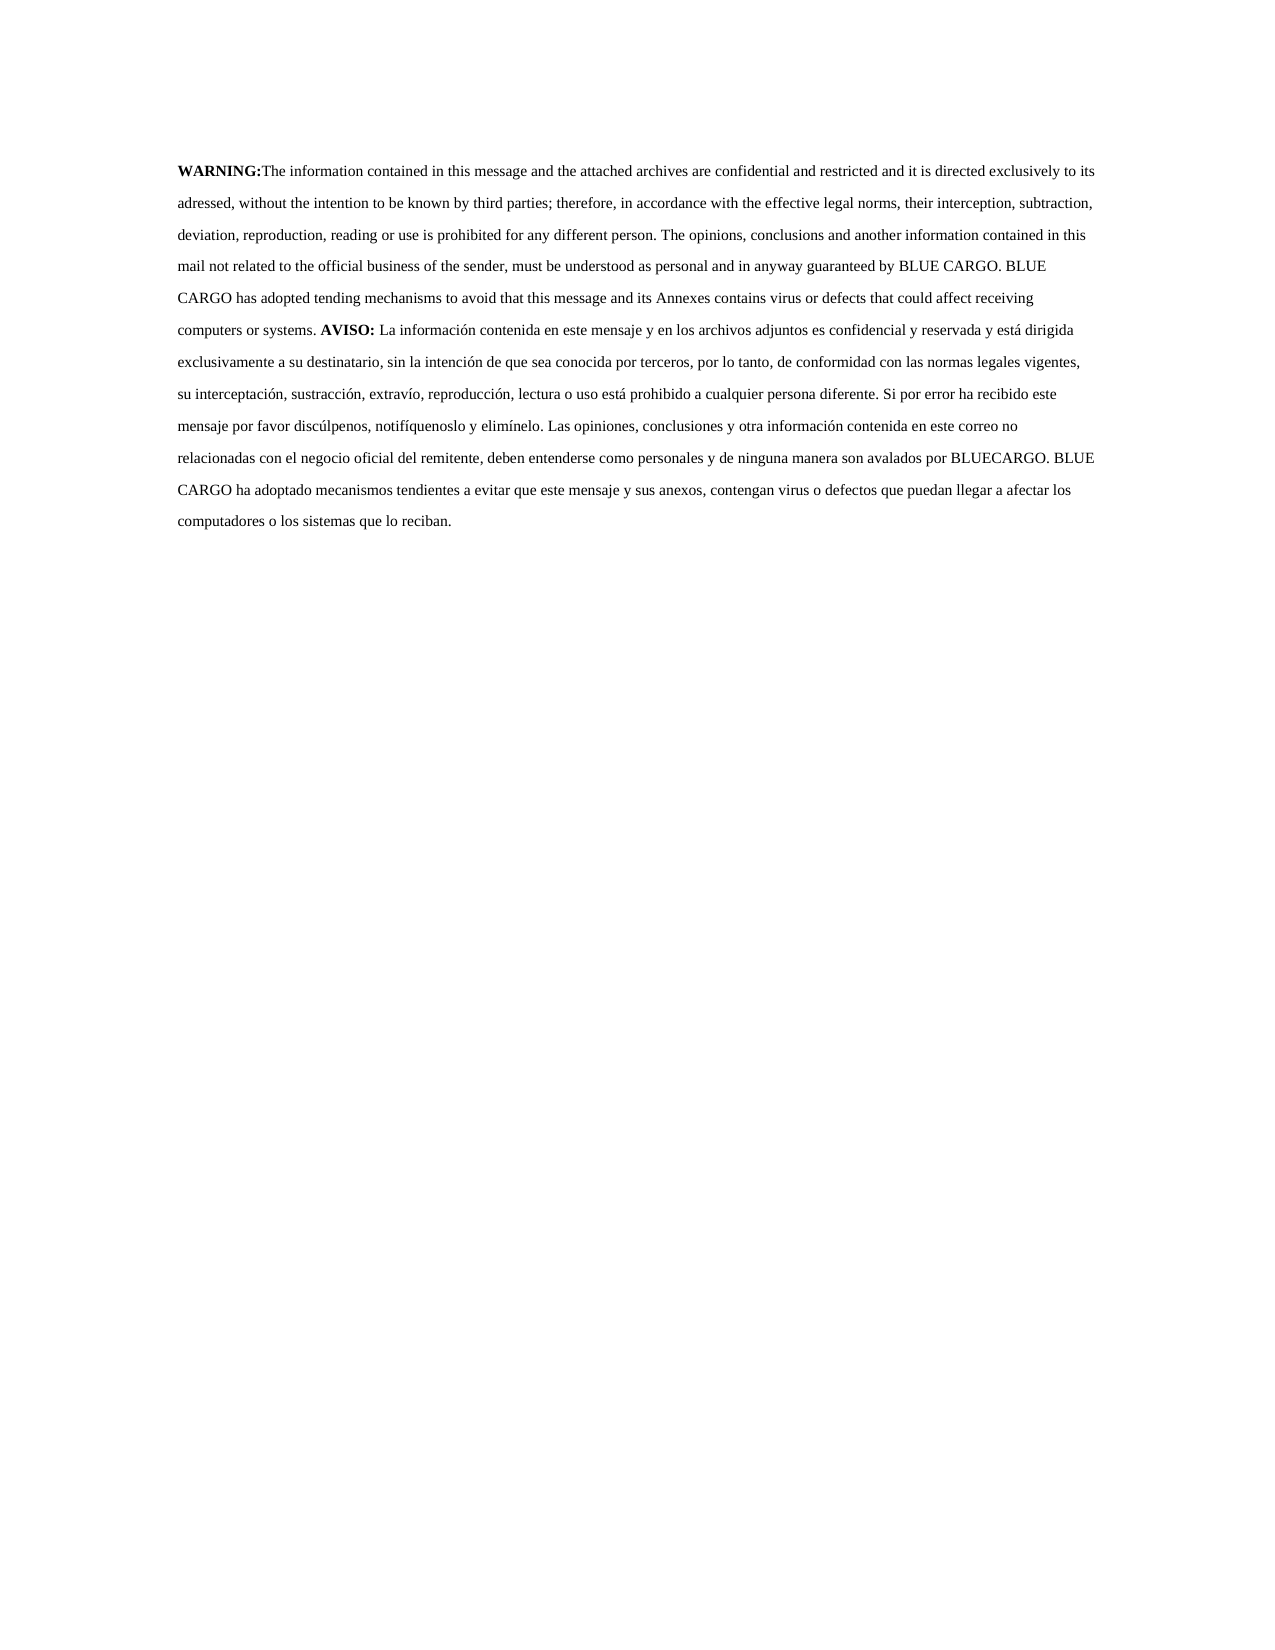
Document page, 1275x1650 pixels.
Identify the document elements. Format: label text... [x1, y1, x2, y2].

text WARNING:The information contained in this message and the attached archives are confidential and restricted and it is directed exclusively to its adressed, without the intention to be known by third parties; therefore, in accordance with the effective legal norms, their interception, subtraction, deviation, reproduction, reading or use is prohibited for any different person. The opinions, conclusions and another information contained in this mail not related to the official business of the sender, must be understood as personal and in anyway guaranteed by BLUE CARGO. BLUE CARGO has adopted tending mechanisms to avoid that this message and its Annexes contains virus or defects that could affect receiving computers or systems. AVISO: La información contenida en este mensaje y en los archivos adjuntos es confidencial y reservada y está dirigida exclusivamente a su destinatario, sin la intención de que sea conocida por terceros, por lo tanto, de conformidad con las normas legales vigentes, su interceptación, sustracción, extravío, reproducción, lectura o uso está prohibido a cualquier persona diferente. Si por error ha recibido este mensaje por favor discúlpenos, notifíquenoslo y elimínelo. Las opiniones, conclusiones y otra información contenida en este correo no relacionadas con el negocio oficial del remitente, deben entenderse como personales y de ninguna manera son avalados por BLUECARGO. BLUE CARGO ha adoptado mecanismos tendientes a evitar que este mensaje y sus anexos, contengan virus o defectos que puedan llegar a afectar los computadores o los sistemas que lo reciban. [177, 148, 1098, 530]
